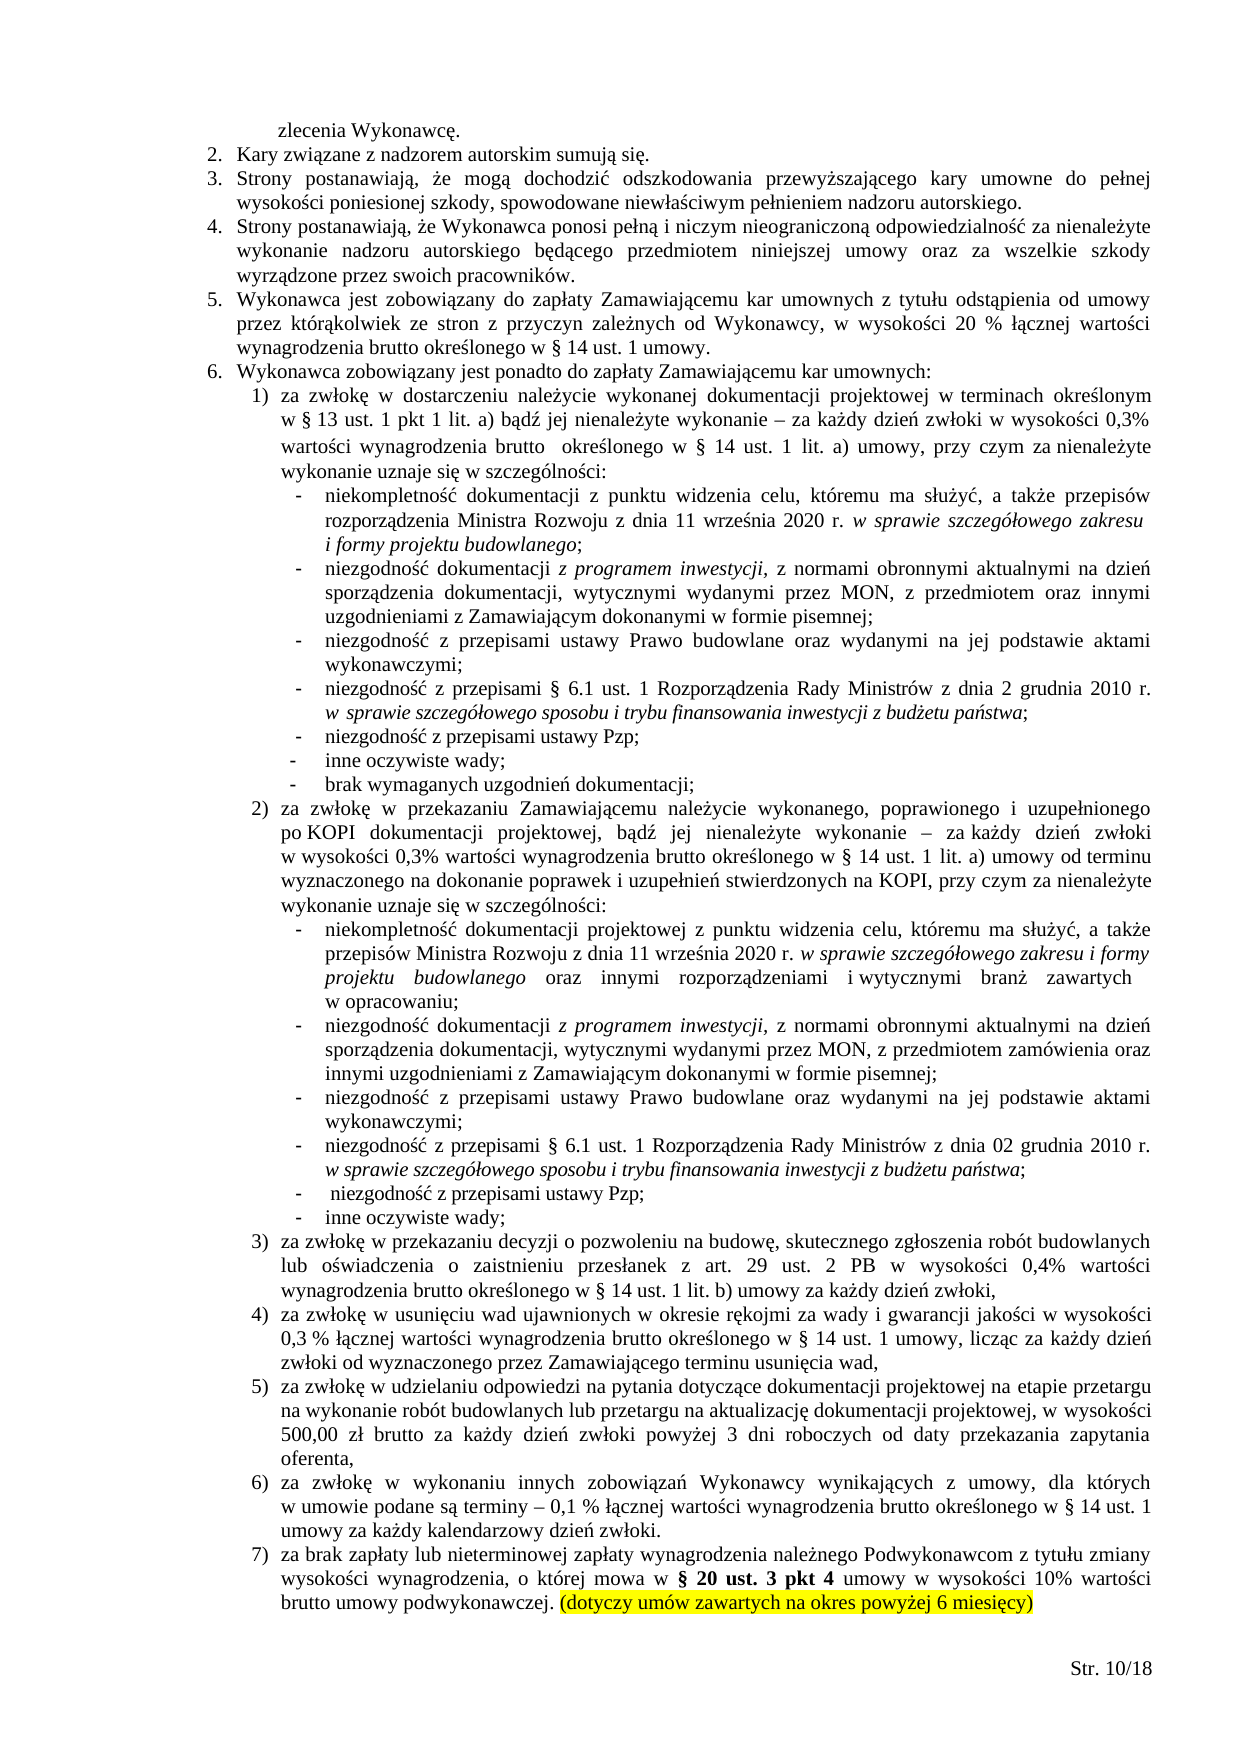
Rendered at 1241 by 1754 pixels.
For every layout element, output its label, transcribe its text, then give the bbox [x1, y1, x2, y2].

list niezgodność z przepisami ustawy Pzp; [295, 724, 1152, 748]
list niezgodność z przepisami ustawy Prawo budowlane oraz wydanymi na jej podstawie aktami wykonawczymi; [295, 1085, 1152, 1133]
list za brak zapłaty lub nieterminowej zapłaty wynagrodzenia należnego Podwykonawcom z tytułu zmiany wysokości wynagrodzenia, o której mowa w § 20 ust. 3 pkt 4 umowy w wysokości 10% wartości brutto umowy podwykonawczej. (dotyczy umów zawartych na okres powyżej 6 miesięcy) [251, 1542, 1152, 1614]
list Wykonawca jest zobowiązany do zapłaty Zamawiającemu kar umownych z tytułu odstąpienia od umowy przez którąkolwiek ze stron z przyczyn zależnych od Wykonawcy, w wysokości 20 % łącznej wartości wynagrodzenia brutto określonego w § 14 ust. 1 umowy. [207, 287, 1152, 359]
list za zwłokę w dostarczeniu należycie wykonanej dokumentacji projektowej w terminach określonym w § 13 ust. 1 pkt 1 lit. a) bądź jej nienależyte wykonanie – za każdy dzień zwłoki w wysokości 0,3% wartości wynagrodzenia brutto określonego w § 14 ust. 1 lit. a) umowy, przy czym za nienależyte wykonanie uznaje się w szczególności: [251, 383, 1152, 483]
list Kary związane z nadzorem autorskim sumują się. [207, 142, 1152, 166]
list niezgodność dokumentacji z programem inwestycji, z normami obronnymi aktualnymi na dzień sporządzenia dokumentacji, wytycznymi wydanymi przez MON, z przedmiotem oraz innymi uzgodnieniami z Zamawiającym dokonanymi w formie pisemnej; [295, 556, 1152, 628]
list za zwłokę w udzielaniu odpowiedzi na pytania dotyczące dokumentacji projektowej na etapie przetargu na wykonanie robót budowlanych lub przetargu na aktualizację dokumentacji projektowej, w wysokości 500,00 zł brutto za każdy dzień zwłoki powyżej 3 dni roboczych od daty przekazania zapytania oferenta, [251, 1374, 1152, 1470]
list niezgodność dokumentacji z programem inwestycji, z normami obronnymi aktualnymi na dzień sporządzenia dokumentacji, wytycznymi wydanymi przez MON, z przedmiotem zamówienia oraz innymi uzgodnieniami z Zamawiającym dokonanymi w formie pisemnej; [295, 1013, 1152, 1085]
list niezgodność z przepisami ustawy Pzp; [295, 1181, 1152, 1205]
list inne oczywiste wady; [289, 748, 1152, 772]
list za zwłokę w usunięciu wad ujawnionych w okresie rękojmi za wady i gwarancji jakości w wysokości 0,3 % łącznej wartości wynagrodzenia brutto określonego w § 14 ust. 1 umowy, licząc za każdy dzień zwłoki od wyznaczonego przez Zamawiającego terminu usunięcia wad, [251, 1302, 1152, 1374]
list Strony postanawiają, że Wykonawca ponosi pełną i niczym nieograniczoną odpowiedzialność za nienależyte wykonanie nadzoru autorskiego będącego przedmiotem niniejszej umowy oraz za wszelkie szkody wyrządzone przez swoich pracowników. [207, 214, 1152, 287]
list brak wymaganych uzgodnień dokumentacji; [289, 772, 1152, 796]
list za zwłokę w przekazaniu Zamawiającemu należycie wykonanego, poprawionego i uzupełnionego po KOPI dokumentacji projektowej, bądź jej nienależyte wykonanie – za każdy dzień zwłoki w wysokości 0,3% wartości wynagrodzenia brutto określonego w § 14 ust. 1 lit. a) umowy od terminu wyznaczonego na dokonanie poprawek i uzupełnień stwierdzonych na KOPI, przy czym za nienależyte wykonanie uznaje się w szczególności: [251, 796, 1152, 917]
list niekompletność dokumentacji z punktu widzenia celu, któremu ma służyć, a także przepisów rozporządzenia Ministra Rozwoju z dnia 11 września 2020 r. w sprawie szczegółowego zakresu i formy projektu budowlanego; [295, 483, 1152, 556]
list Wykonawca zobowiązany jest ponadto do zapłaty Zamawiającemu kar umownych: [207, 359, 1152, 383]
list Strony postanawiają, że mogą dochodzić odszkodowania przewyższającego kary umowne do pełnej wysokości poniesionej szkody, spowodowane niewłaściwym pełnieniem nadzoru autorskiego. [207, 166, 1152, 214]
list inne oczywiste wady; [295, 1205, 1152, 1229]
list niezgodność z przepisami § 6.1 ust. 1 Rozporządzenia Rady Ministrów z dnia 02 grudnia 2010 r. w sprawie szczegółowego sposobu i trybu finansowania inwestycji z budżetu państwa; [295, 1133, 1152, 1181]
list niezgodność z przepisami § 6.1 ust. 1 Rozporządzenia Rady Ministrów z dnia 2 grudnia 2010 r. w sprawie szczegółowego sposobu i trybu finansowania inwestycji z budżetu państwa; [295, 676, 1152, 724]
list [242, 118, 1152, 142]
list niezgodność z przepisami ustawy Prawo budowlane oraz wydanymi na jej podstawie aktami wykonawczymi; [295, 628, 1152, 676]
list niekompletność dokumentacji projektowej z punktu widzenia celu, któremu ma służyć, a także przepisów Ministra Rozwoju z dnia 11 września 2020 r. w sprawie szczegółowego zakresu i formy projektu budowlanego oraz innymi rozporządzeniami i wytycznymi branż zawartych w opracowaniu; [295, 917, 1152, 1013]
list za zwłokę w wykonaniu innych zobowiązań Wykonawcy wynikających z umowy, dla których w umowie podane są terminy – 0,1 % łącznej wartości wynagrodzenia brutto określonego w § 14 ust. 1 umowy za każdy kalendarzowy dzień zwłoki. [251, 1470, 1152, 1542]
list za zwłokę w przekazaniu decyzji o pozwoleniu na budowę, skutecznego zgłoszenia robót budowlanych lub oświadczenia o zaistnieniu przesłanek z art. 29 ust. 2 PB w wysokości 0,4% wartości wynagrodzenia brutto określonego w § 14 ust. 1 lit. b) umowy za każdy dzień zwłoki, [251, 1229, 1152, 1302]
